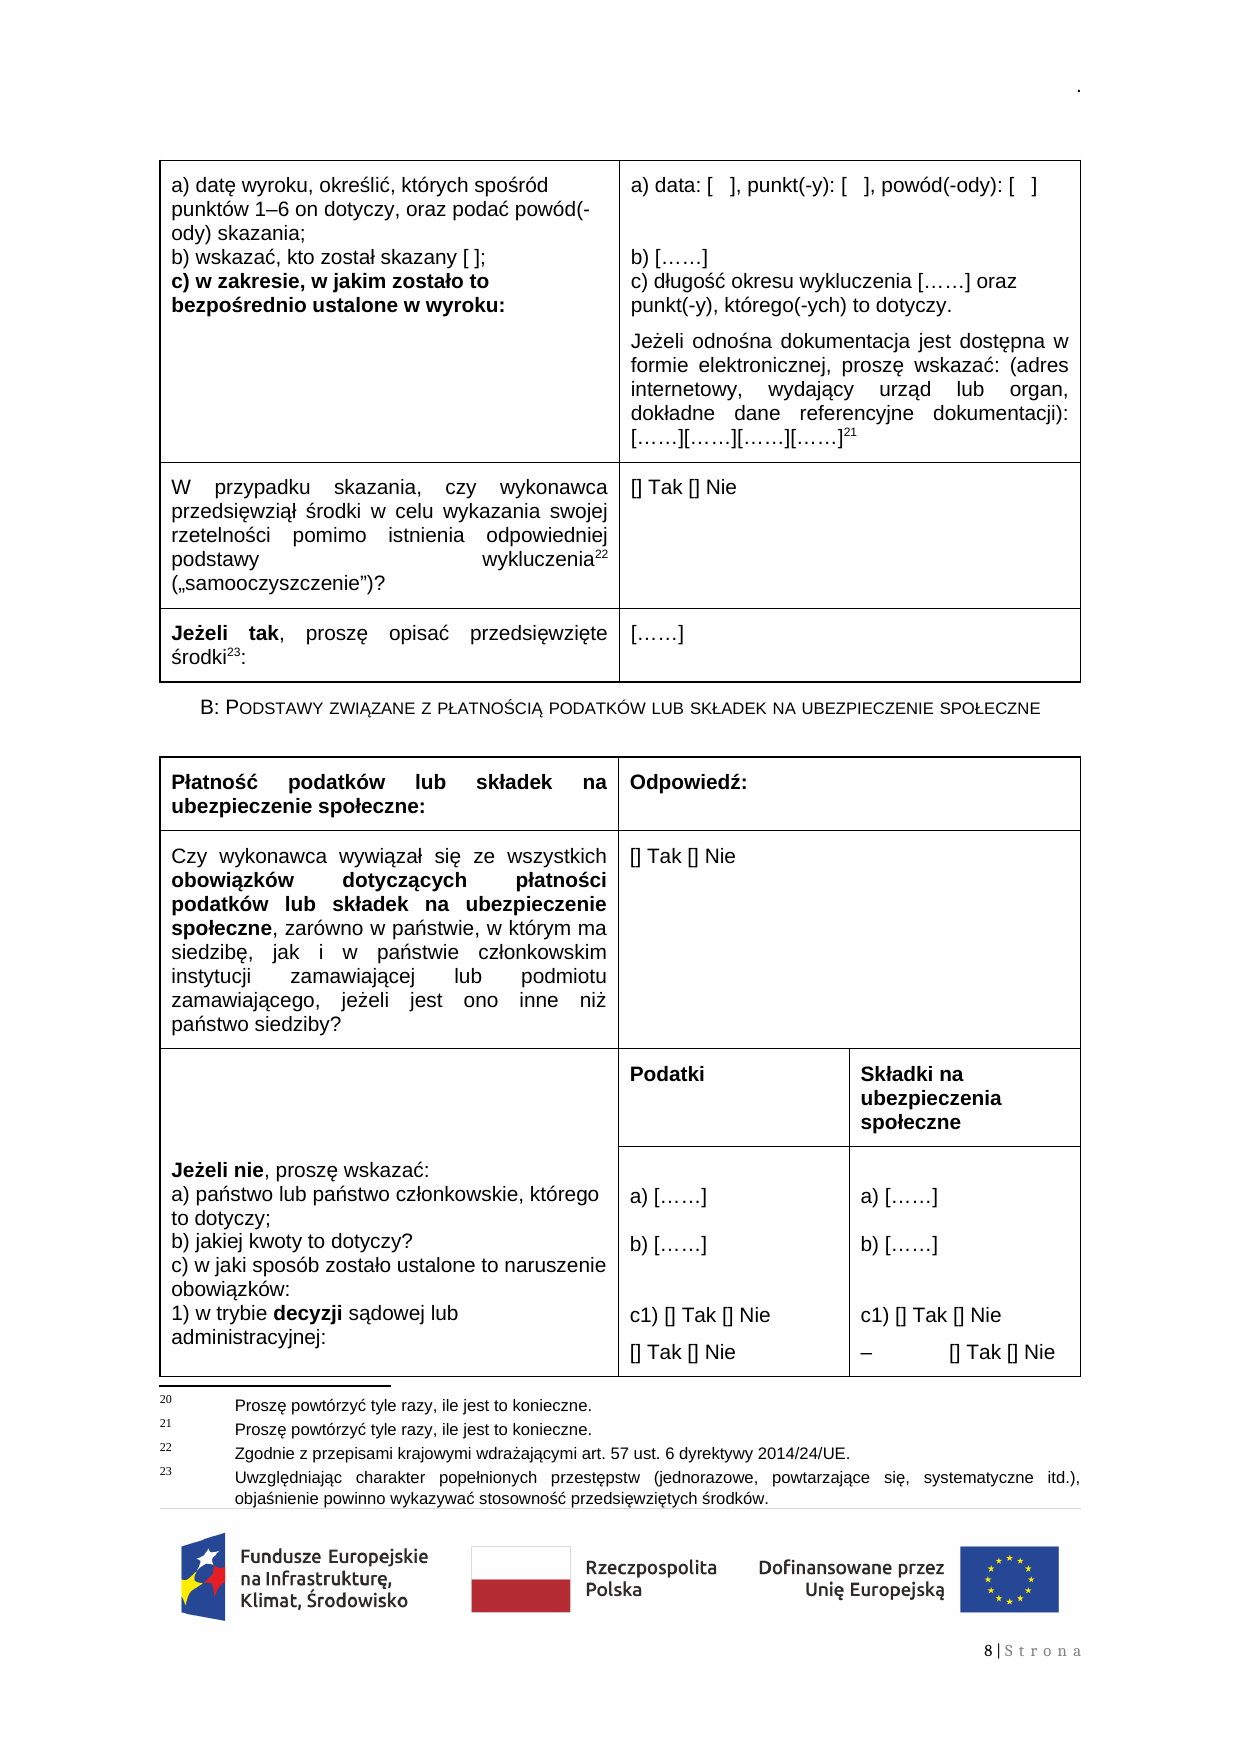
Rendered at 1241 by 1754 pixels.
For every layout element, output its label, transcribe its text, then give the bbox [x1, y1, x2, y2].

table_cell Podatki [619, 1049, 849, 1146]
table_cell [850, 1147, 1080, 1376]
text B: Podstawy związane z płatnością podatków lub składek na ubezpieczenie społeczne [159, 695, 1081, 719]
table_cell W przypadku skazania, czy wykonawca przedsięwziął środki w celu wykazania swojej rzetelności pomimo istnienia odpowiedniej podstawy wykluczenia („samooczyszczenie”)? [161, 463, 619, 607]
table_cell Jeżeli tak, proszę podać: a) datę wyroku, określić, których spośród punktów 1–6 on dotyczy, oraz podać powód(-ody) skazania; b) wskazać, kto został skazany [ ]; c) w zakresie, w jakim zostało to bezpośrednio ustalone w wyroku: [161, 161, 619, 462]
table_cell [] Tak [] Nie [620, 463, 1080, 607]
table_cell Składki na ubezpieczenia społeczne [850, 1049, 1080, 1146]
table_cell Jeżeli nie, proszę wskazać: a) państwo lub państwo członkowskie, którego to dotyczy; b) jakiej kwoty to dotyczy? c) w jaki sposób zostało ustalone to naruszenie obowiązków: 1) w trybie decyzji sądowej lub administracyjnej: Czy ta decyzja jest ostateczna i wiążąca? Proszę podać datę wyroku lub decyzji. W przypadku wyroku, o ile została w nim bezpośrednio określona, długość okresu wykluczenia: 2) w inny sposób? Proszę sprecyzować, w jaki: d) Czy wykonawca spełnił lub spełni swoje obowiązki, dokonując płatności należnych podatków lub składek na ubezpieczenie społeczne, lub też zawierając wiążące porozumienia w celu spłaty tych należności, obejmujące w stosownych przypadkach narosłe odsetki lub grzywny? [161, 1049, 618, 1376]
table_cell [619, 1147, 849, 1376]
table_header Odpowiedź: [619, 758, 1080, 830]
table_cell Jeżeli tak, proszę opisać przedsięwzięte środki: [161, 609, 619, 681]
table_header Płatność podatków lub składek na ubezpieczenie społeczne: [161, 758, 618, 830]
table_cell [……] [620, 609, 1080, 681]
table_cell Czy wykonawca wywiązał się ze wszystkich obowiązków dotyczących płatności podatków lub składek na ubezpieczenie społeczne, zarówno w państwie, w którym ma siedzibę, jak i w państwie członkowskim instytucji zamawiającej lub podmiotu zamawiającego, jeżeli jest ono inne niż państwo siedziby? [161, 831, 618, 1048]
table_cell a) data: [ ], punkt(-y): [ ], powód(-ody): [ ] b) [……] c) długość okresu wykluczenia [……] oraz punkt(-y), którego(-ych) to dotyczy. Jeżeli odnośna dokumentacja jest dostępna w formie elektronicznej, proszę wskazać: (adres internetowy, wydający urząd lub organ, dokładne dane referencyjne dokumentacji): [……][……][……][……] [620, 161, 1080, 462]
table_cell [] Tak [] Nie [619, 831, 1080, 1048]
